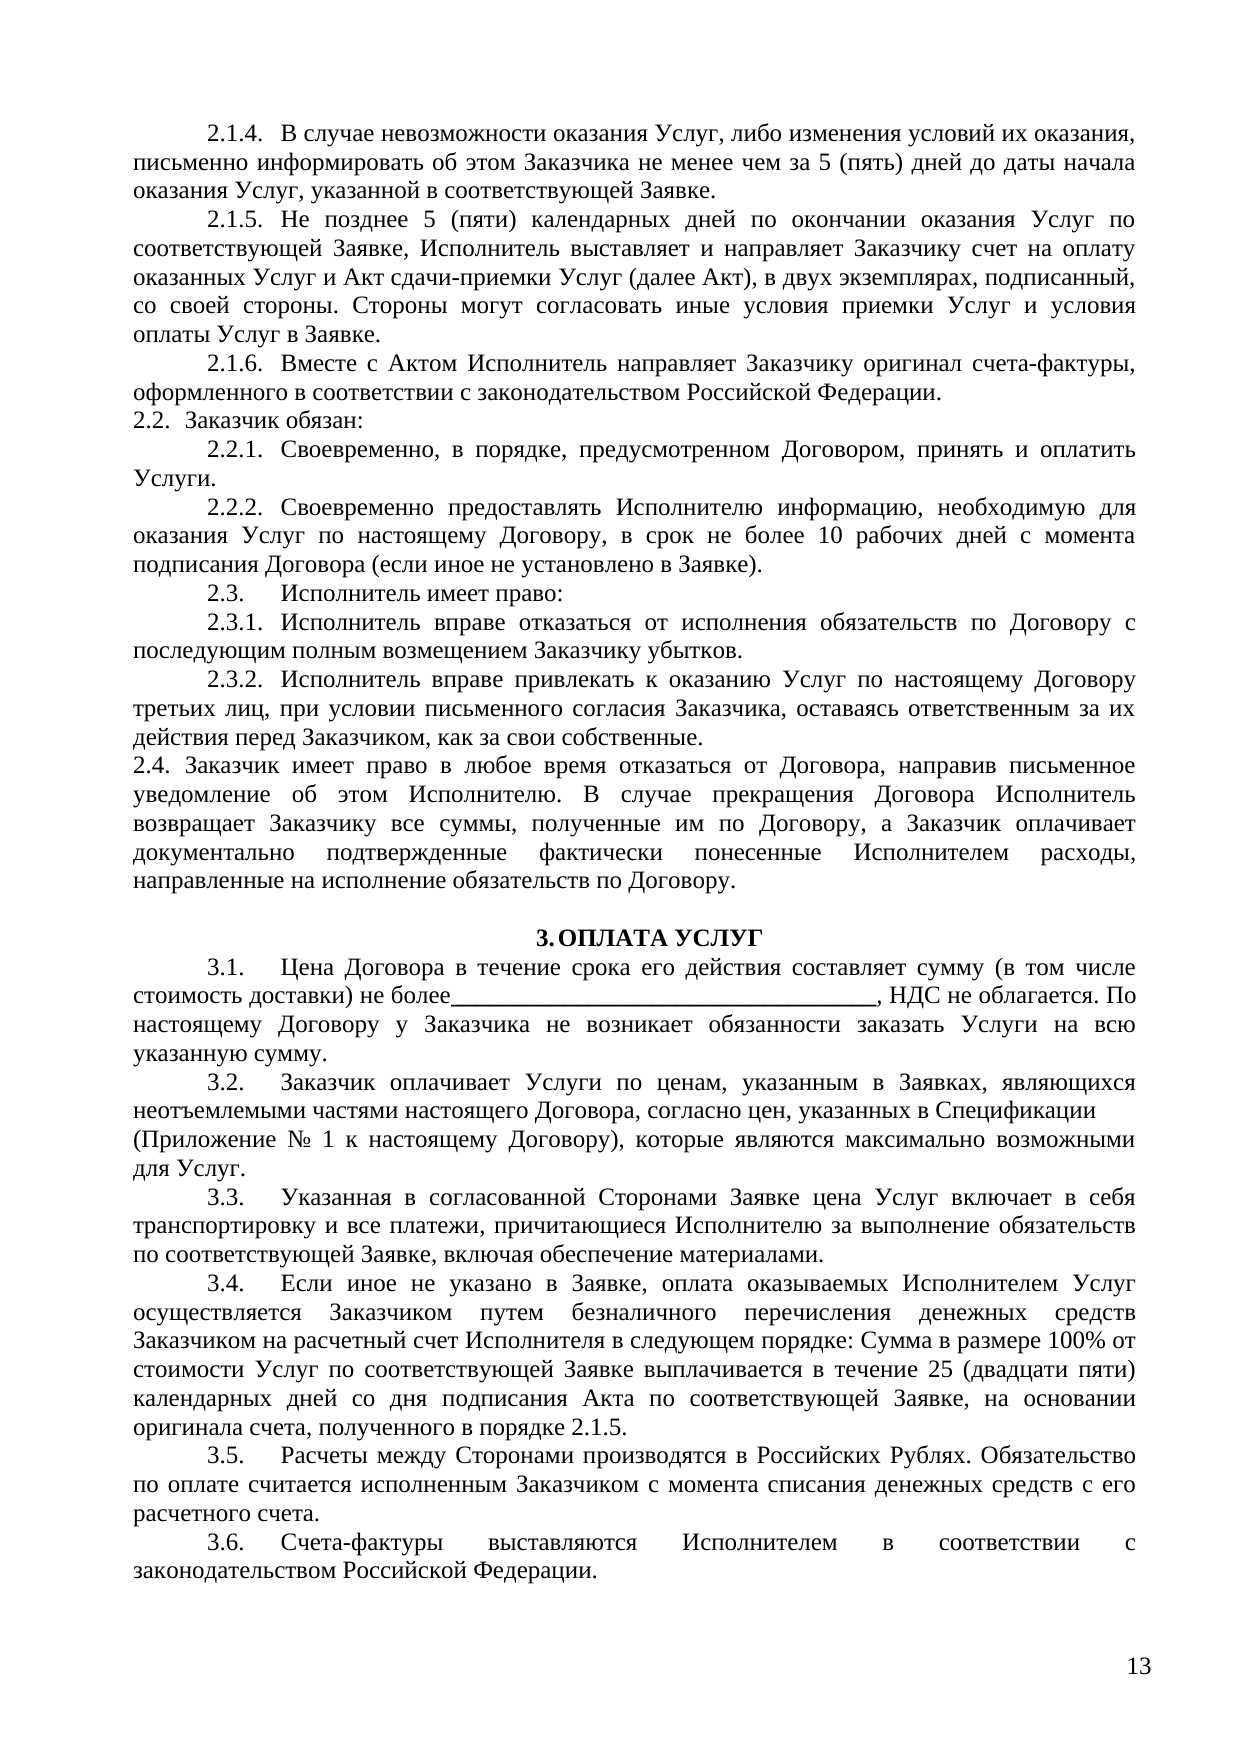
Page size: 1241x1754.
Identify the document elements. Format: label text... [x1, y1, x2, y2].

list Заказчик обязан: [133, 406, 1137, 434]
list Своевременно, в порядке, предусмотренном Договором, принять и оплатить Услуги. [133, 434, 1137, 492]
text (Приложение № 1 к настоящему Договору), которые являются максимально возможными для Услуг. [133, 1124, 1137, 1182]
list Цена Договора в течение срока его действия составляет сумму (в том числе стоимость доставки) не более__________________________________, НДС не облагается. По настоящему Договору у Заказчика не возникает обязанности заказать Услуги на всю указанную сумму. [133, 952, 1137, 1067]
list Заказчик имеет право в любое время отказаться от Договора, направив письменное уведомление об этом Исполнителю. В случае прекращения Договора Исполнитель возвращает Заказчику все суммы, полученные им по Договору, а Заказчик оплачивает документально подтвержденные фактически понесенные Исполнителем расходы, направленные на исполнение обязательств по Договору. [133, 751, 1137, 894]
list ОПЛАТА УСЛУГ [162, 923, 1137, 952]
list Если иное не указано в Заявке, оплата оказываемых Исполнителем Услуг осуществляется Заказчиком путем безналичного перечисления денежных средств Заказчиком на расчетный счет Исполнителя в следующем порядке: Сумма в размере 100% от стоимости Услуг по соответствующей Заявке выплачивается в течение 25 (двадцати пяти) календарных дней со дня подписания Акта по соответствующей Заявке, на основании оригинала счета, полученного в порядке 2.1.5. [133, 1268, 1137, 1441]
list В случае невозможности оказания Услуг, либо изменения условий их оказания, письменно информировать об этом Заказчика не менее чем за 5 (пять) дней до даты начала оказания Услуг, указанной в соответствующей Заявке. [133, 118, 1137, 204]
list Не позднее 5 (пяти) календарных дней по окончании оказания Услуг по соответствующей Заявке, Исполнитель выставляет и направляет Заказчику счет на оплату оказанных Услуг и Акт сдачи-приемки Услуг (далее Акт), в двух экземплярах, подписанный, со своей стороны. Стороны могут согласовать иные условия приемки Услуг и условия оплаты Услуг в Заявке. [133, 204, 1137, 348]
list Счета-фактуры выставляются Исполнителем в соответствии с законодательством Российской Федерации. [133, 1527, 1137, 1584]
list Своевременно предоставлять Исполнителю информацию, необходимую для оказания Услуг по настоящему Договору, в срок не более 10 рабочих дней с момента подписания Договора (если иное не установлено в Заявке). [133, 492, 1137, 578]
list Исполнитель вправе отказаться от исполнения обязательств по Договору с последующим полным возмещением Заказчику убытков. [133, 607, 1137, 664]
list Исполнитель имеет право: [133, 578, 1137, 607]
list Исполнитель вправе привлекать к оказанию Услуг по настоящему Договору третьих лиц, при условии письменного согласия Заказчика, оставаясь ответственным за их действия перед Заказчиком, как за свои собственные. [133, 664, 1137, 751]
list Заказчик оплачивает Услуги по ценам, указанным в Заявках, являющихся неотъемлемыми частями настоящего Договора, согласно цен, указанных в Спецификации [133, 1067, 1137, 1124]
list Указанная в согласованной Сторонами Заявке цена Услуг включает в себя транспортировку и все платежи, причитающиеся Исполнителю за выполнение обязательств по соответствующей Заявке, включая обеспечение материалами. [133, 1182, 1137, 1268]
list Вместе с Актом Исполнитель направляет Заказчику оригинал счета-фактуры, оформленного в соответствии с законодательством Российской Федерации. [133, 348, 1137, 406]
list Расчеты между Сторонами производятся в Российских Рублях. Обязательство по оплате считается исполненным Заказчиком с момента списания денежных средств с его расчетного счета. [133, 1441, 1137, 1527]
